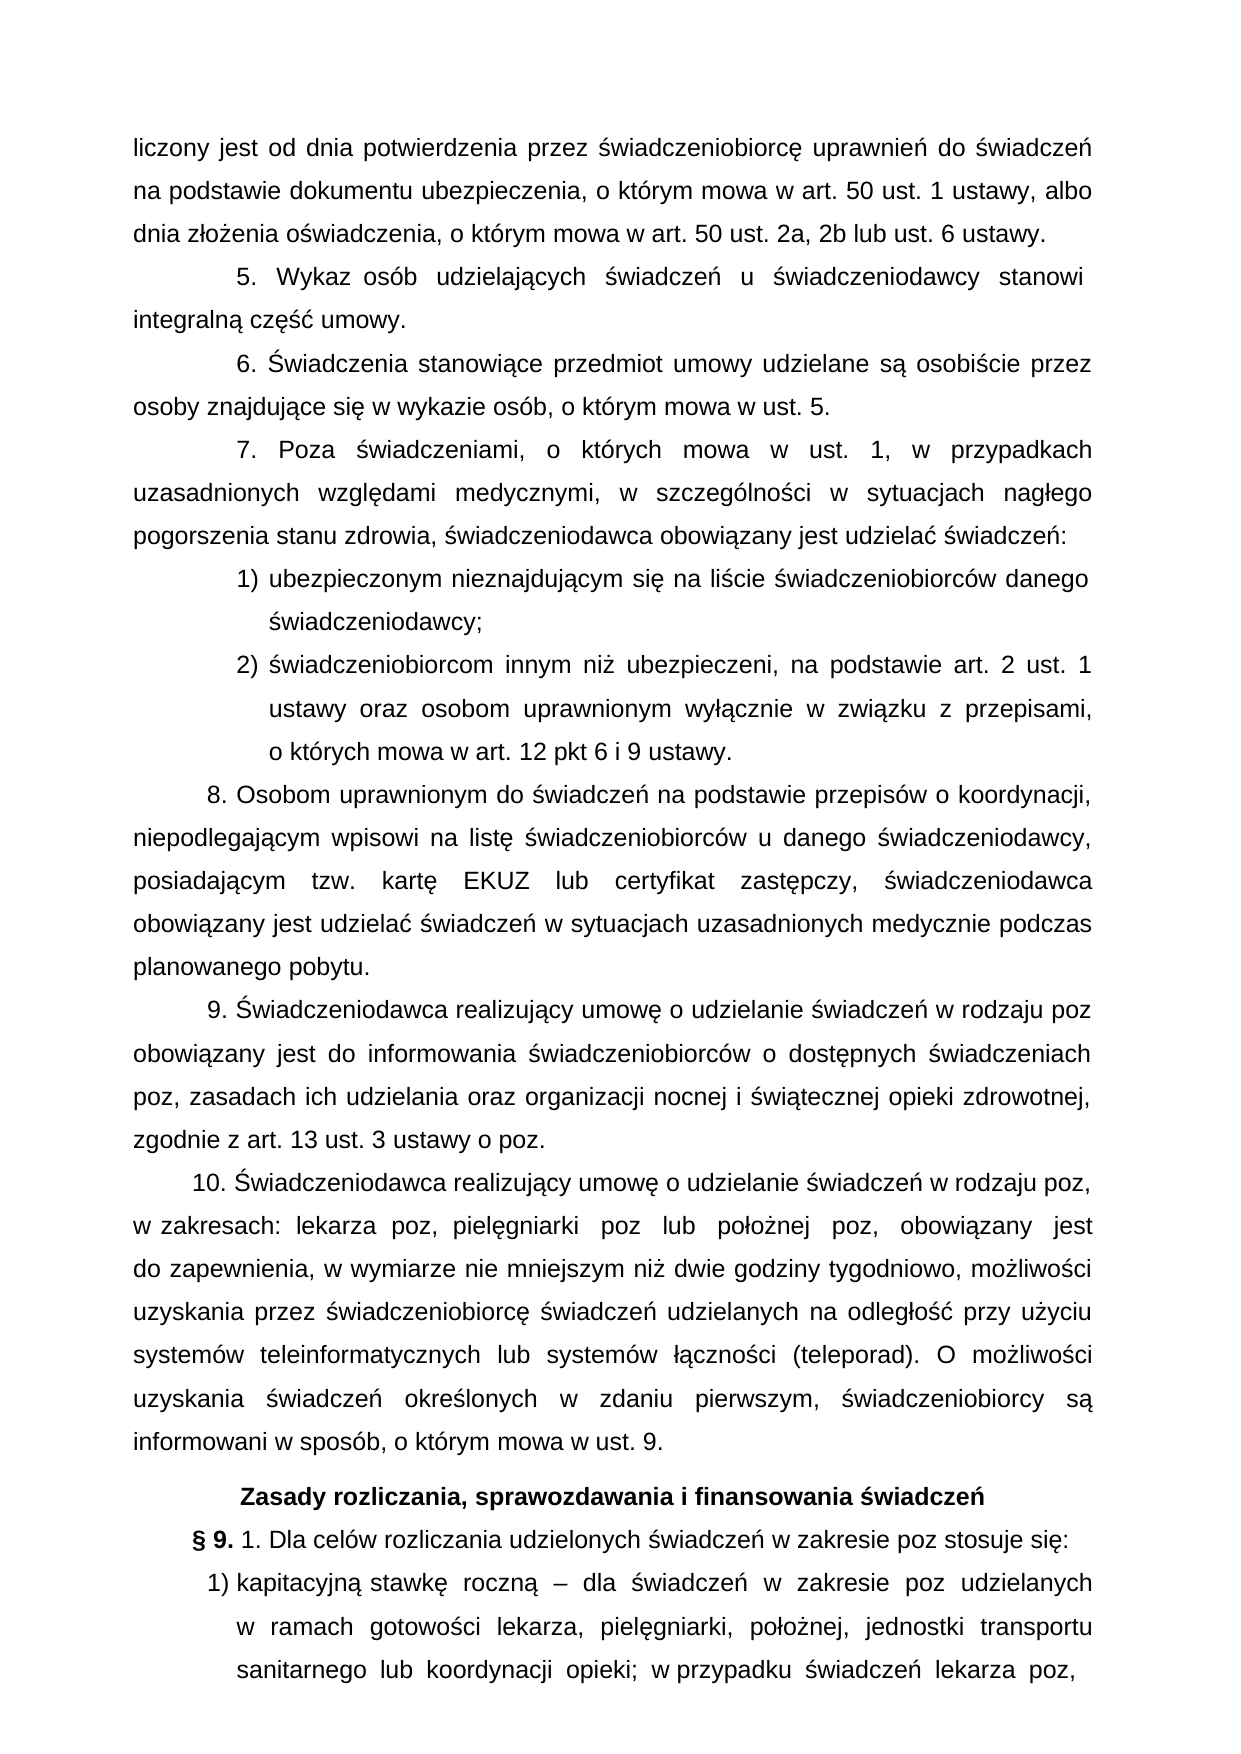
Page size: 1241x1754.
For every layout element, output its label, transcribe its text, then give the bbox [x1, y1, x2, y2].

list kapitacyjną stawkę roczną – dla świadczeń w zakresie poz udzielanych w ramach gotowości lekarza, pielęgniarki, położnej, jednostki transportu sanitarnego lub koordynacji opieki; w przypadku świadczeń lekarza poz, [207, 1568, 1093, 1683]
subtitle Zasady rozliczania, sprawozdawania i finansowania świadczeń [240, 1482, 1105, 1511]
list świadczeniobiorcom innym niż ubezpieczeni, na podstawie art. 2 ust. 1 ustawy oraz osobom uprawnionym wyłącznie w związku z przepisami, o których mowa w art. 12 pkt 6 i 9 ustawy. [236, 650, 1093, 765]
text integralną część umowy. [133, 305, 1105, 334]
text świadczeniodawcy; [269, 607, 1105, 636]
list ubezpieczonym nieznajdującym się na liście świadczeniobiorców danego [236, 564, 1105, 593]
list Wykaz osób udzielających świadczeń u świadczeniodawcy stanowi [236, 262, 1105, 291]
list Osobom uprawnionym do świadczeń na podstawie przepisów o koordynacji, niepodlegającym wpisowi na listę świadczeniobiorców u danego świadczeniodawcy, posiadającym tzw. kartę EKUZ lub certyfikat zastępczy, świadczeniodawca obowiązany jest udzielać świadczeń w sytuacjach uzasadnionych medycznie podczas planowanego pobytu. [133, 780, 1093, 981]
text § 9. 1. Dla celów rozliczania udzielonych świadczeń w zakresie poz stosuje się: [192, 1525, 1105, 1554]
text liczony jest od dnia potwierdzenia przez świadczeniobiorcę uprawnień do świadczeń na podstawie dokumentu ubezpieczenia, o którym mowa w art. 50 ust. 1 ustawy, albo dnia złożenia oświadczenia, o którym mowa w art. 50 ust. 2a, 2b lub ust. 6 ustawy. [133, 133, 1093, 248]
list Świadczeniodawca realizujący umowę o udzielanie świadczeń w rodzaju poz, w zakresach: lekarza poz, pielęgniarki poz lub położnej poz, obowiązany jest do zapewnienia, w wymiarze nie mniejszym niż dwie godziny tygodniowo, możliwości uzyskania przez świadczeniobiorcę świadczeń udzielanych na odległość przy użyciu systemów teleinformatycznych lub systemów łączności (teleporad). O możliwości uzyskania świadczeń określonych w zdaniu pierwszym, świadczeniobiorcy są informowani w sposób, o którym mowa w ust. 9. [133, 1168, 1093, 1455]
list Świadczenia stanowiące przedmiot umowy udzielane są osobiście przez osoby znajdujące się w wykazie osób, o którym mowa w ust. 5. [133, 348, 1093, 420]
list Poza świadczeniami, o których mowa w ust. 1, w przypadkach uzasadnionych względami medycznymi, w szczególności w sytuacjach nagłego pogorszenia stanu zdrowia, świadczeniodawca obowiązany jest udzielać świadczeń: [133, 435, 1093, 550]
list Świadczeniodawca realizujący umowę o udzielanie świadczeń w rodzaju poz obowiązany jest do informowania świadczeniobiorców o dostępnych świadczeniach poz, zasadach ich udzielania oraz organizacji nocnej i świątecznej opieki zdrowotnej, zgodnie z art. 13 ust. 3 ustawy o poz. [133, 995, 1093, 1153]
